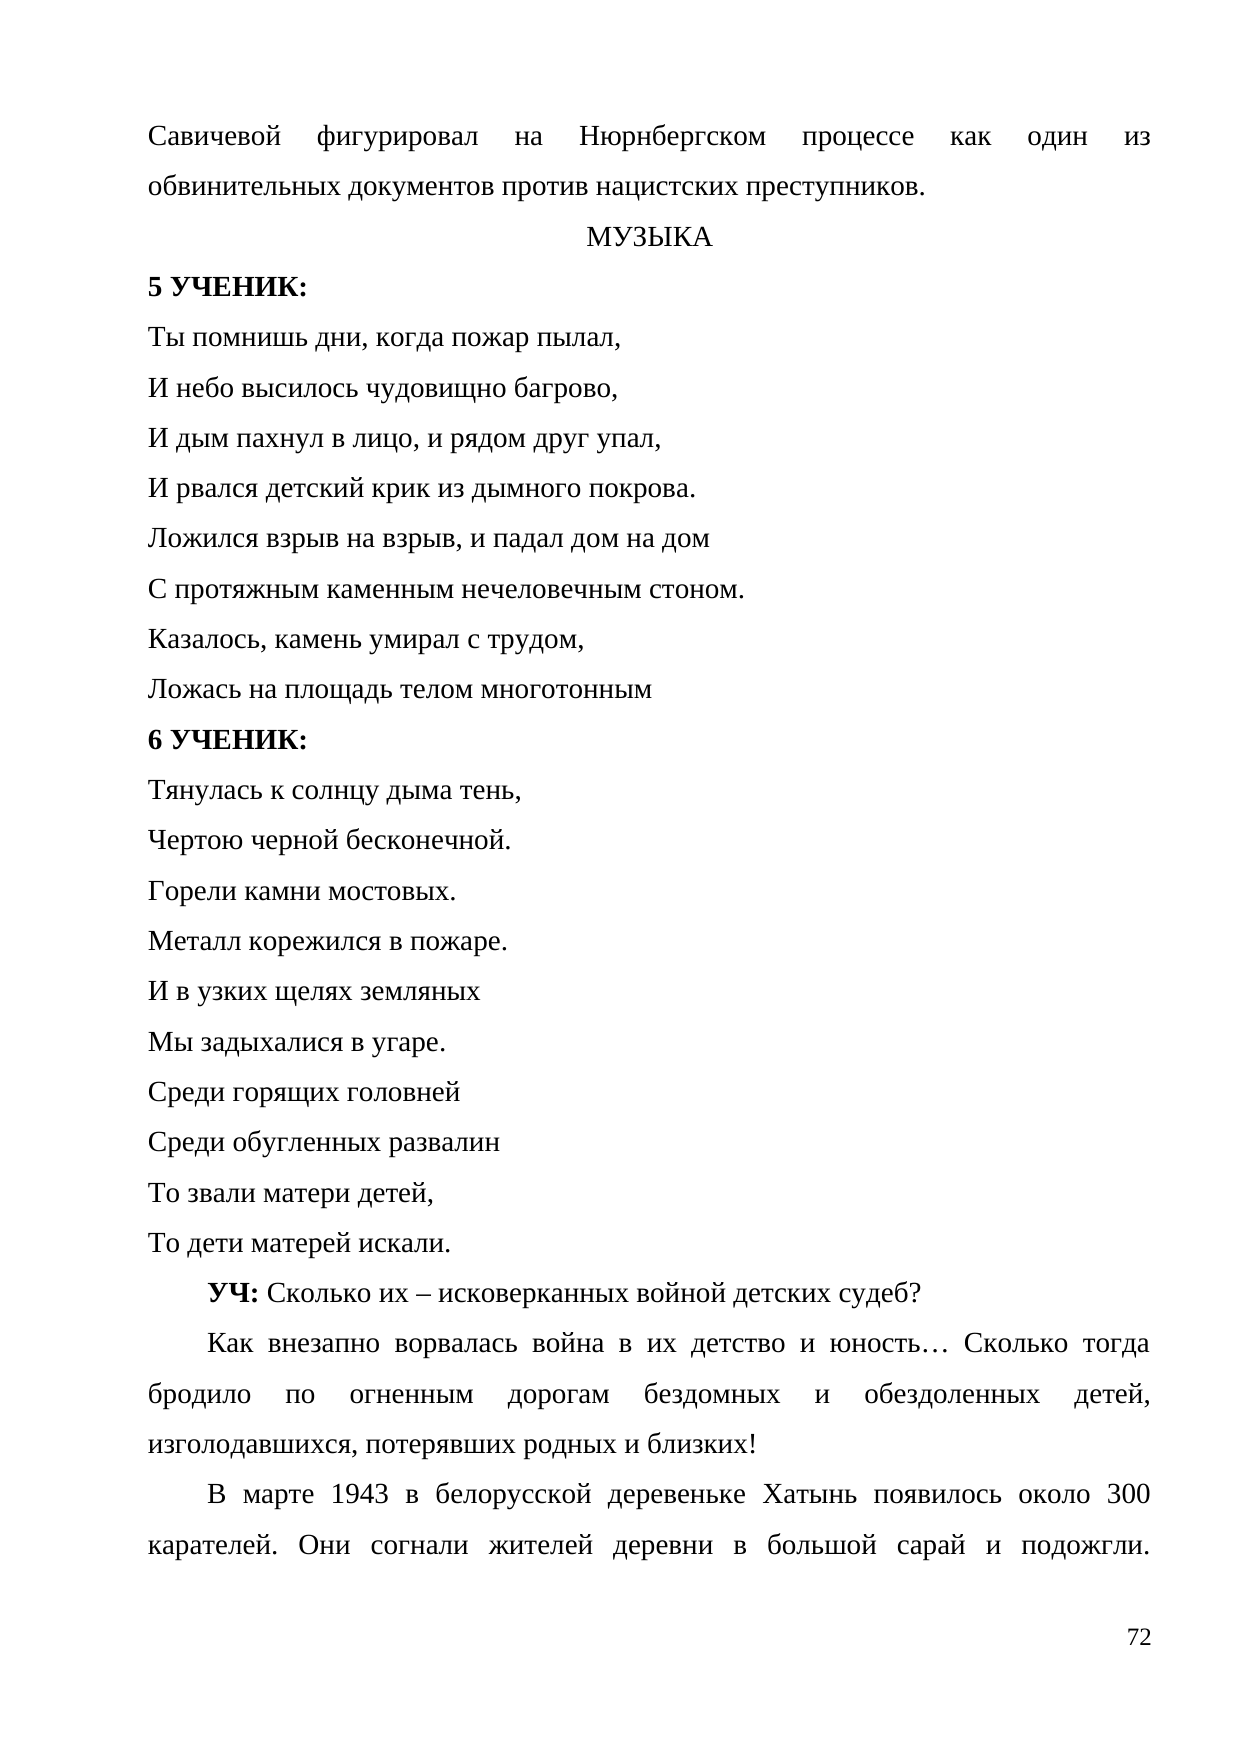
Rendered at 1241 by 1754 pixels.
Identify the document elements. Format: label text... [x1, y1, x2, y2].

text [148, 118, 1152, 202]
text Как внезапно ворвалась война в их детство и юность… Сколько тогда бродило по огненным дорогам бездомных и обездоленных детей, изголодавшихся, потерявших родных и близких! [148, 1326, 1152, 1460]
text УЧ: Сколько их – исковерканных войной детских судеб? [148, 1275, 1152, 1309]
text Тянулась к солнцу дыма тень, [148, 772, 1152, 806]
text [148, 1477, 1152, 1560]
text И дым пахнул в лицо, и рядом друг упал, [148, 420, 1152, 453]
text Чертою черной бесконечной. [148, 822, 1152, 856]
text Ложась на площадь телом многотонным [148, 672, 1152, 705]
text Металл корежился в пожаре. [148, 923, 1152, 957]
text 5 УЧЕНИК: [148, 269, 1152, 303]
text Горели камни мостовых. [148, 873, 1152, 906]
text То звали матери детей, [148, 1175, 1152, 1208]
text Среди обугленных развалин [148, 1124, 1152, 1158]
text МУЗЫКА [148, 219, 1152, 252]
text Ложился взрыв на взрыв, и падал дом на дом [148, 521, 1152, 554]
text То дети матерей искали. [148, 1225, 1152, 1258]
text И рвался детский крик из дымного покрова. [148, 470, 1152, 504]
text С протяжным каменным нечеловечным стоном. [148, 571, 1152, 604]
text И в узких щелях земляных [148, 973, 1152, 1007]
text Ты помнишь дни, когда пожар пылал, [148, 319, 1152, 353]
text Среди горящих головней [148, 1074, 1152, 1108]
text Мы задыхалися в угаре. [148, 1024, 1152, 1057]
text И небо высилось чудовищно багрово, [148, 370, 1152, 403]
text 6 УЧЕНИК: [148, 722, 1152, 755]
text Казалось, камень умирал с трудом, [148, 621, 1152, 655]
